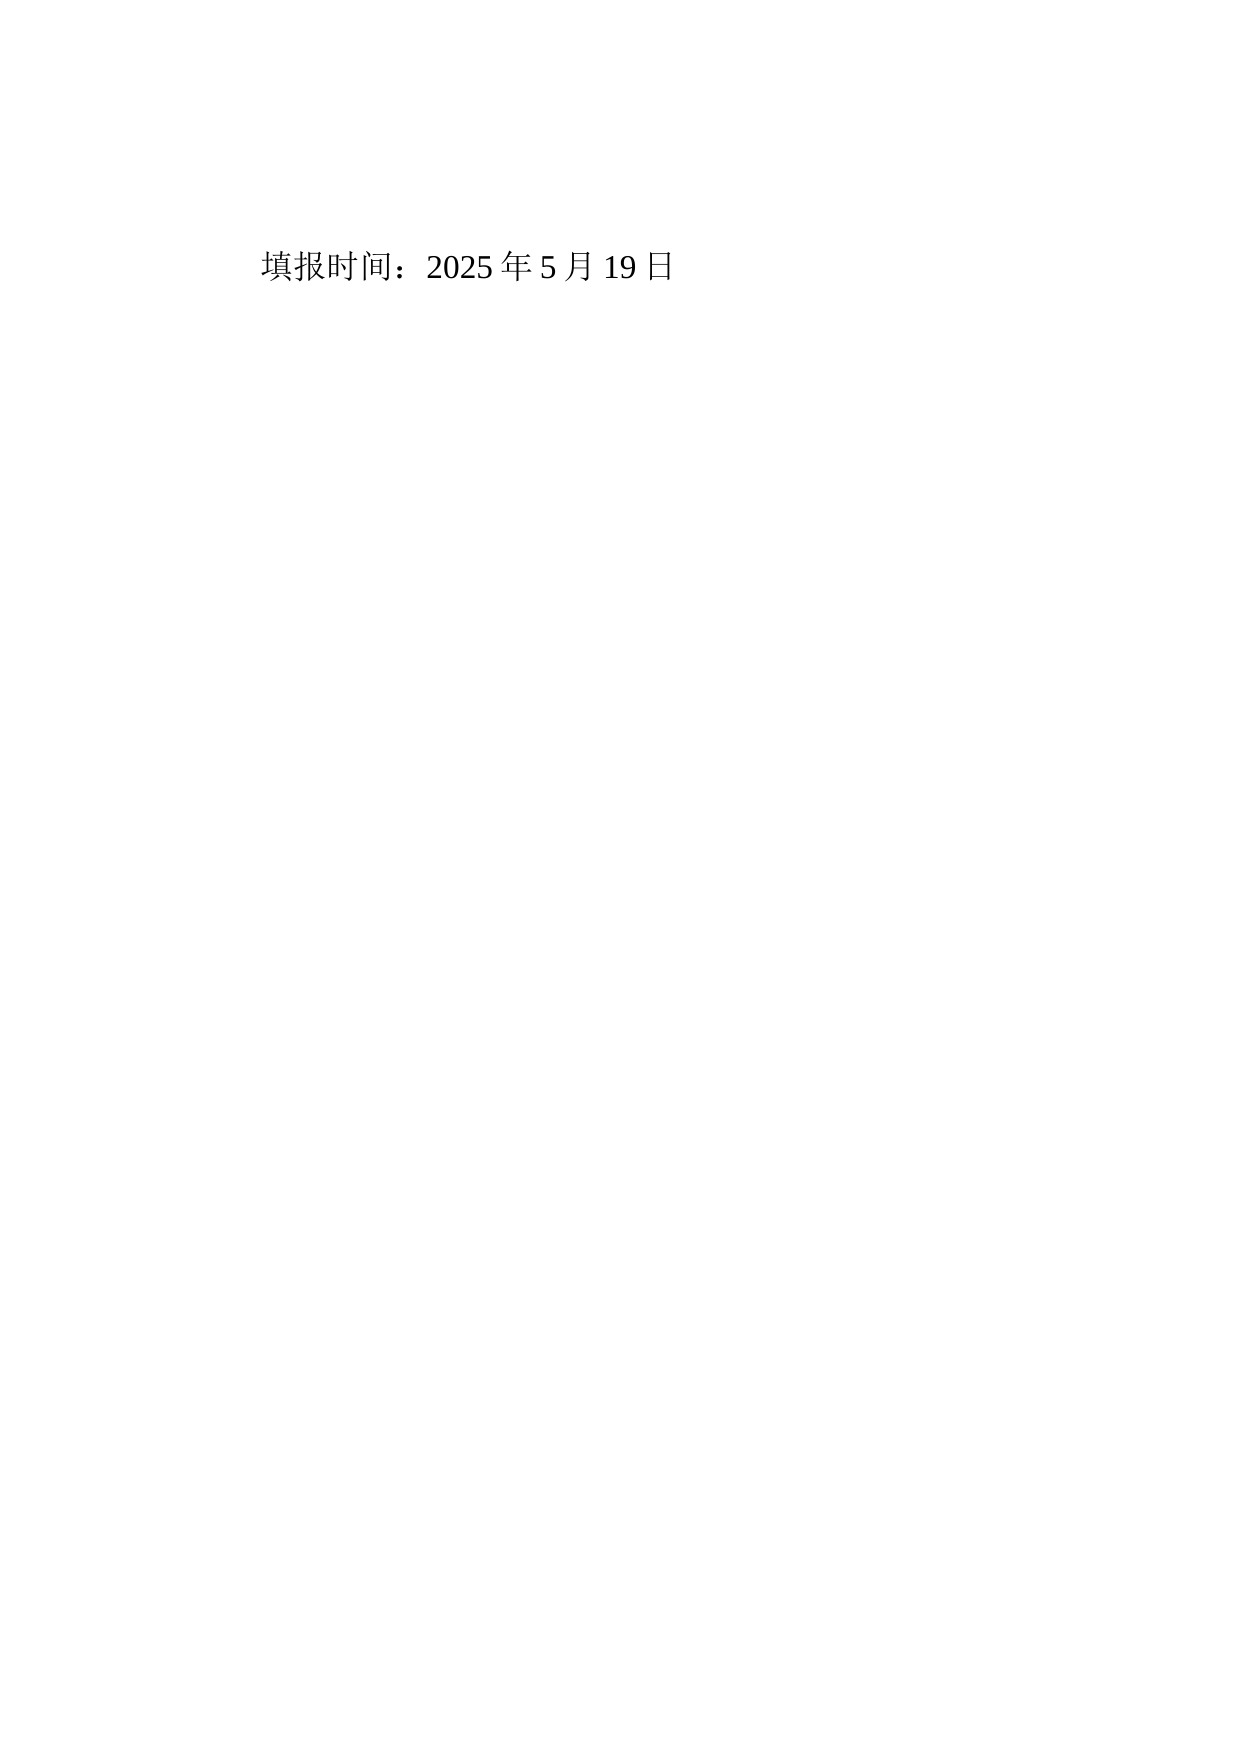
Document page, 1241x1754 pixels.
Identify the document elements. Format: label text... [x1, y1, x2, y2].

text 填报时间：2025年5月19日 [159, 233, 1081, 298]
